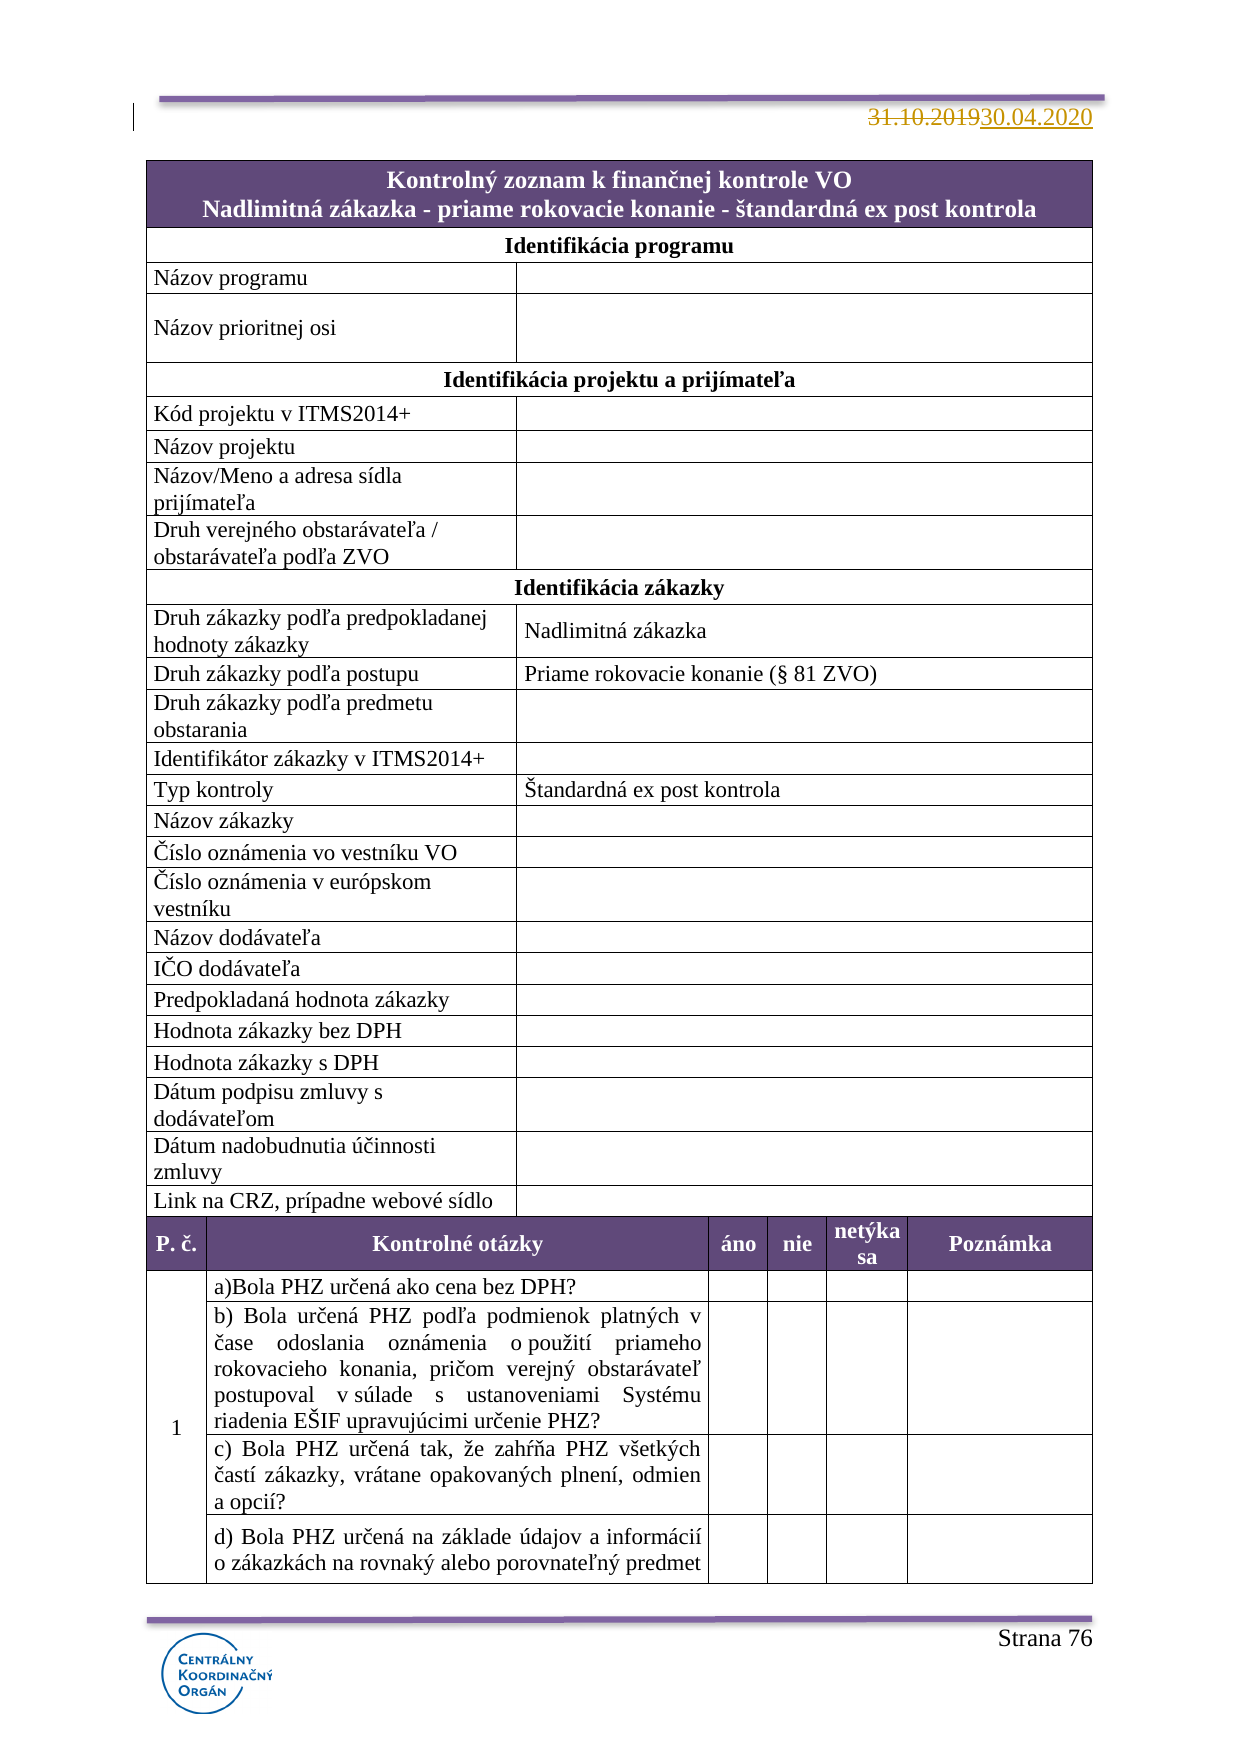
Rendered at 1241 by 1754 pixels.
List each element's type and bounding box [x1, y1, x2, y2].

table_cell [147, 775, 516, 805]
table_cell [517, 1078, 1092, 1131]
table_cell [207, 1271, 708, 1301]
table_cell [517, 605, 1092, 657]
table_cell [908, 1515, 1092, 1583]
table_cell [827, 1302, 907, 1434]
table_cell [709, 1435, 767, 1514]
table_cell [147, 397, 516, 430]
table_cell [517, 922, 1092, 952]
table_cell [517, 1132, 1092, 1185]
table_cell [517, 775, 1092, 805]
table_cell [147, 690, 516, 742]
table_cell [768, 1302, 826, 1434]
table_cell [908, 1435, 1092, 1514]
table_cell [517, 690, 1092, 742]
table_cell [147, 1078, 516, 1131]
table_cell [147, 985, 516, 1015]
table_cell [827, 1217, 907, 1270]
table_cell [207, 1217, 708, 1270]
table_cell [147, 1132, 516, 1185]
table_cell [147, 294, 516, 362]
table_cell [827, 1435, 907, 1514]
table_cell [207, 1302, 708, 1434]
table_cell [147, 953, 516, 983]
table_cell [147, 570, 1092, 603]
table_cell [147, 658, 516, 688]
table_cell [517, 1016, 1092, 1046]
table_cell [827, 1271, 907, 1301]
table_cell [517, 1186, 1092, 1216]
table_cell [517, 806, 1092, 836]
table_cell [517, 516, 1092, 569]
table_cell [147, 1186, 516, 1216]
picture [159, 1631, 272, 1713]
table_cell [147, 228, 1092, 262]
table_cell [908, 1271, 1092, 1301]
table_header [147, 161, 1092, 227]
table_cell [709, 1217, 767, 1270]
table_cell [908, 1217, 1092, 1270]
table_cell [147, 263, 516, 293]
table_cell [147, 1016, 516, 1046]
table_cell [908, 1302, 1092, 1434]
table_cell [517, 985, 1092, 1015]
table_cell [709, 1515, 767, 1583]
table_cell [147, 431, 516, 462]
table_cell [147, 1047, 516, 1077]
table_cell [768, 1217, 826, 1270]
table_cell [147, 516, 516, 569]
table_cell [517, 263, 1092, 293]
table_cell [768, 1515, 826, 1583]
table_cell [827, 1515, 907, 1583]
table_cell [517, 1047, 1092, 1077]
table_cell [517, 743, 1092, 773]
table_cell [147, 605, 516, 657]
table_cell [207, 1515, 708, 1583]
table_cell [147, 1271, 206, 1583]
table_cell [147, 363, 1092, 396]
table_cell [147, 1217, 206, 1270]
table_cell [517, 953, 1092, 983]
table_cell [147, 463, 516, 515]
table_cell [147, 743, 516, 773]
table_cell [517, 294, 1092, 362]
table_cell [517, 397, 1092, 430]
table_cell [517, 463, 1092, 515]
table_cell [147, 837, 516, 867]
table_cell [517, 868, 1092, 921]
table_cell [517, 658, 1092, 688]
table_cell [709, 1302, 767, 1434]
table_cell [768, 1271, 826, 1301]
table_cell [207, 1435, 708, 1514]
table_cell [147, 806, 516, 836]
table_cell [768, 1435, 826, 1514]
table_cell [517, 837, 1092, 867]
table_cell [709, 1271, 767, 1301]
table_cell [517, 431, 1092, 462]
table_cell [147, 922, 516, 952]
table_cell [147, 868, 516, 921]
